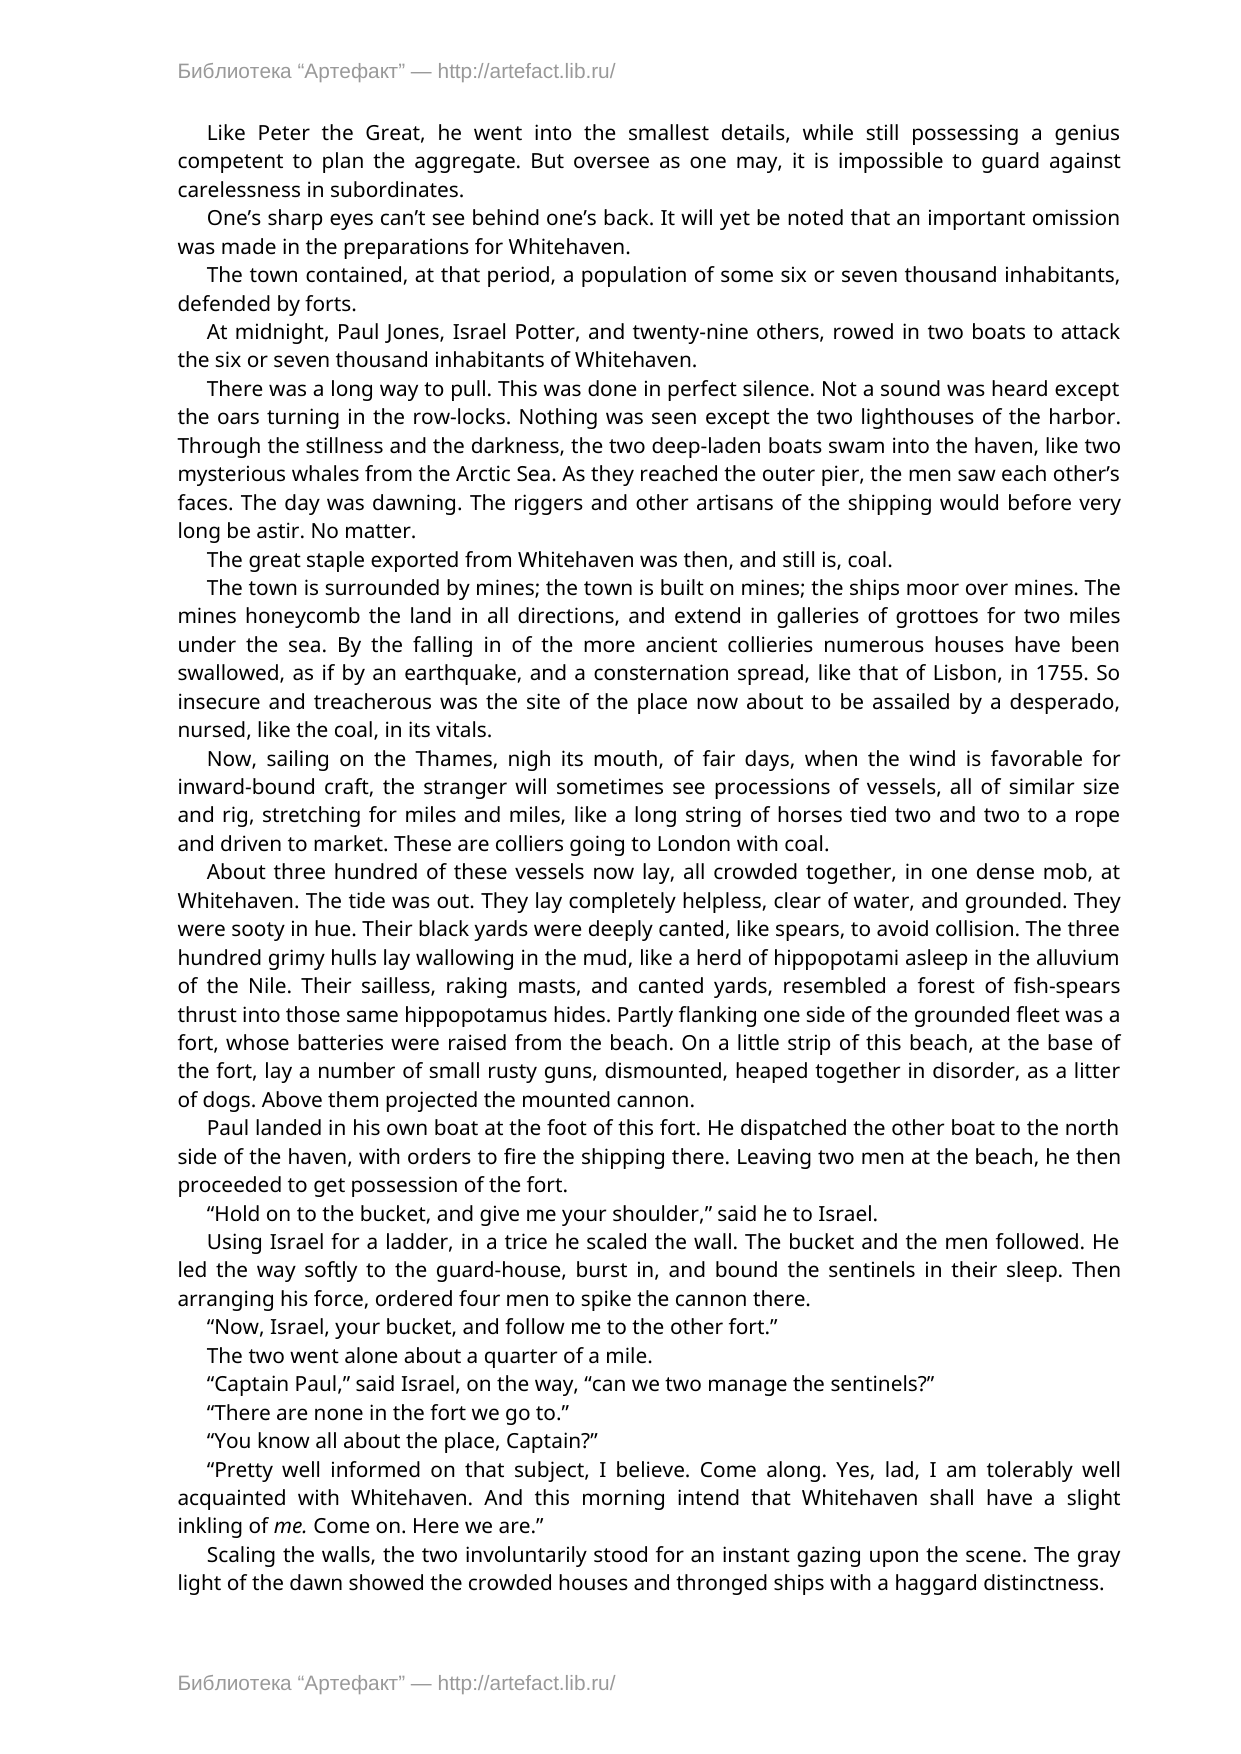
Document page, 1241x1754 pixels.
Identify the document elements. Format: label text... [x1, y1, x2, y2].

text “Now, Israel, your bucket, and follow me to the other fort.” [177, 1312, 1122, 1341]
text Now, sailing on the Thames, nigh its mouth, of fair days, when the wind is favorable for inward-bound craft, the stranger will sometimes see processions of vessels, all of similar size and rig, stretching for miles and miles, like a long string of horses tied two and two to a rope and driven to market. These are colliers going to London with coal. [177, 744, 1122, 857]
text Using Israel for a ladder, in a trice he scaled the wall. The bucket and the men followed. He led the way softly to the guard-house, burst in, and bound the sentinels in their sleep. Then arranging his force, ordered four men to spike the cannon there. [177, 1227, 1122, 1312]
text The town contained, at that period, a population of some six or seven thousand inhabitants, defended by forts. [177, 260, 1122, 317]
text “Captain Paul,” said Israel, on the way, “can we two manage the sentinels?” [177, 1369, 1122, 1398]
text Like Peter the Great, he went into the smallest details, while still possessing a genius competent to plan the aggregate. But oversee as one may, it is impossible to guard against carelessness in subordinates. [177, 118, 1122, 203]
text About three hundred of these vessels now lay, all crowded together, in one dense mob, at Whitehaven. The tide was out. They lay completely helpless, clear of water, and grounded. They were sooty in hue. Their black yards were deeply canted, like spears, to avoid collision. The three hundred grimy hulls lay wallowing in the mud, like a herd of hippopotami asleep in the alluvium of the Nile. Their sailless, raking masts, and canted yards, resembled a forest of fish-spears thrust into those same hippopotamus hides. Partly flanking one side of the grounded fleet was a fort, whose batteries were raised from the beach. On a little strip of this beach, at the base of the fort, lay a number of small rusty guns, dismounted, heaped together in disorder, as a litter of dogs. Above them projected the mounted cannon. [177, 857, 1122, 1113]
text The two went alone about a quarter of a mile. [177, 1341, 1122, 1369]
text One’s sharp eyes can’t see behind one’s back. It will yet be noted that an important omission was made in the preparations for Whitehaven. [177, 203, 1122, 260]
text At midnight, Paul Jones, Israel Potter, and twenty-nine others, rowed in two boats to attack the six or seven thousand inhabitants of Whitehaven. [177, 317, 1122, 374]
text Paul landed in his own boat at the foot of this fort. He dispatched the other boat to the north side of the haven, with orders to fire the shipping there. Leaving two men at the beach, he then proceeded to get possession of the fort. [177, 1113, 1122, 1199]
text “There are none in the fort we go to.” [177, 1398, 1122, 1426]
text There was a long way to pull. This was done in perfect silence. Not a sound was heard except the oars turning in the row-locks. Nothing was seen except the two lighthouses of the harbor. Through the stillness and the darkness, the two deep-laden boats swam into the haven, like two mysterious whales from the Arctic Sea. As they reached the outer pier, the men saw each other’s faces. The day was dawning. The riggers and other artisans of the shipping would before very long be astir. No matter. [177, 374, 1122, 545]
text “You know all about the place, Captain?” [177, 1426, 1122, 1455]
text “Hold on to the bucket, and give me your shoulder,” said he to Israel. [177, 1199, 1122, 1227]
text “Pretty well informed on that subject, I believe. Come along. Yes, lad, I am tolerably well acquainted with Whitehaven. And this morning intend that Whitehaven shall have a slight inkling of me. Come on. Here we are.” [177, 1455, 1122, 1540]
text The town is surrounded by mines; the town is built on mines; the ships moor over mines. The mines honeycomb the land in all directions, and extend in galleries of grottoes for two miles under the sea. By the falling in of the more ancient collieries numerous houses have been swallowed, as if by an earthquake, and a consternation spread, like that of Lisbon, in 1755. So insecure and treacherous was the site of the place now about to be assailed by a desperado, nursed, like the coal, in its vitals. [177, 573, 1122, 744]
text The great staple exported from Whitehaven was then, and still is, coal. [177, 545, 1122, 573]
text Scaling the walls, the two involuntarily stood for an instant gazing upon the scene. The gray light of the dawn showed the crowded houses and thronged ships with a haggard distinctness. [177, 1540, 1122, 1597]
